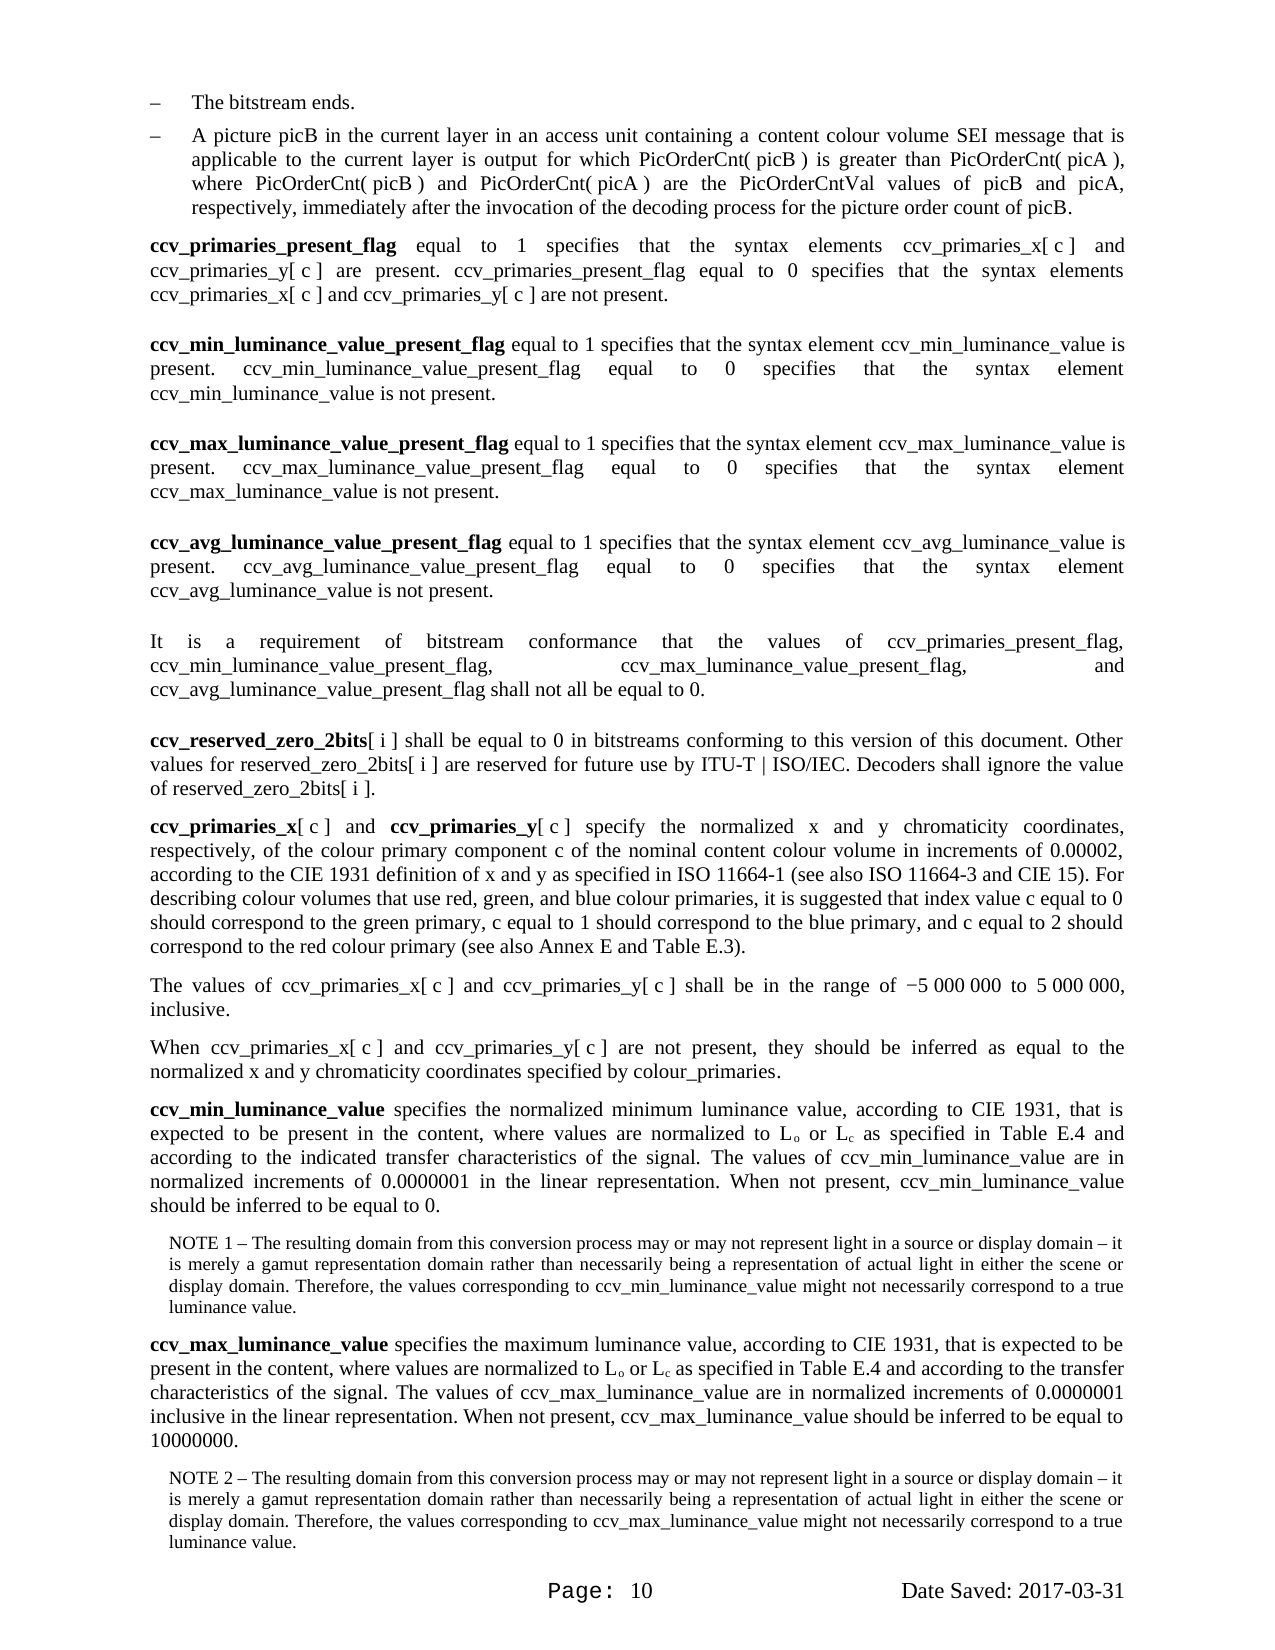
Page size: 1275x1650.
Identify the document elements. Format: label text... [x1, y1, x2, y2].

text It is a requirement of bitstream conformance that the values of ccv_primaries_present_flag, ccv_min_luminance_value_present_flag, ccv_max_luminance_value_present_flag, and ccv_avg_luminance_value_present_flag shall not all be equal to 0. [150, 629, 1125, 701]
text ccv_reserved_zero_2bits[ i ] shall be equal to 0 in bitstreams conforming to this version of this document. Other values for reserved_zero_2bits[ i ] are reserved for future use by ITU-T | ISO/IEC. Decoders shall ignore the value of reserved_zero_2bits[ i ]. [150, 728, 1125, 800]
text ccv_primaries_x[ c ] and ccv_primaries_y[ c ] specify the normalized x and y chromaticity coordinates, respectively, of the colour primary component c of the nominal content colour volume in increments of 0.00002, according to the CIE 1931 definition of x and y as specified in ISO 11664-1 (see also ISO 11664-3 and CIE 15). For describing colour volumes that use red, green, and blue colour primaries, it is suggested that index value c equal to 0 should correspond to the green primary, c equal to 1 should correspond to the blue primary, and c equal to 2 should correspond to the red colour primary (see also Annex E and Table E.3). [150, 814, 1125, 958]
text NOTE 2 – The resulting domain from this conversion process may or may not represent light in a source or display domain – it is merely a gamut representation domain rather than necessarily being a representation of actual light in either the scene or display domain. Therefore, the values corresponding to ccv_max_luminance_value might not necessarily correspond to a true luminance value. [169, 1467, 1125, 1553]
text ccv_max_luminance_value specifies the maximum luminance value, according to CIE 1931, that is expected to be present in the content, where values are normalized to Lo or Lc as specified in Table E.4 and according to the transfer characteristics of the signal. The values of ccv_max_luminance_value are in normalized increments of 0.0000001 inclusive in the linear representation. When not present, ccv_max_luminance_value should be inferred to be equal to 10000000. [150, 1332, 1125, 1452]
text ccv_min_luminance_value specifies the normalized minimum luminance value, according to CIE 1931, that is expected to be present in the content, where values are normalized to Lo or Lc as specified in Table E.4 and according to the indicated transfer characteristics of the signal. The values of ccv_min_luminance_value are in normalized increments of 0.0000001 in the linear representation. When not present, ccv_min_luminance_value should be inferred to be equal to 0. [150, 1097, 1125, 1217]
text The values of ccv_primaries_x[ c ] and ccv_primaries_y[ c ] shall be in the range of −5 000 000 to 5 000 000, inclusive. [150, 973, 1125, 1021]
text – The bitstream ends. [150, 90, 1125, 114]
text ccv_primaries_present_flag equal to 1 specifies that the syntax elements ccv_primaries_x[ c ] and ccv_primaries_y[ c ] are present. ccv_primaries_present_flag equal to 0 specifies that the syntax elements ccv_primaries_x[ c ] and ccv_primaries_y[ c ] are not present. [150, 233, 1125, 306]
text ccv_max_luminance_value_present_flag equal to 1 specifies that the syntax element ccv_max_luminance_value is present. ccv_max_luminance_value_present_flag equal to 0 specifies that the syntax element ccv_max_luminance_value is not present. [150, 431, 1125, 503]
text – A picture picB in the current layer in an access unit containing a content colour volume SEI message that is applicable to the current layer is output for which PicOrderCnt( picB ) is greater than PicOrderCnt( picA ), where PicOrderCnt( picB ) and PicOrderCnt( picA ) are the PicOrderCntVal values of picB and picA, respectively, immediately after the invocation of the decoding process for the picture order count of picB. [150, 123, 1125, 219]
text NOTE 1 – The resulting domain from this conversion process may or may not represent light in a source or display domain – it is merely a gamut representation domain rather than necessarily being a representation of actual light in either the scene or display domain. Therefore, the values corresponding to ccv_min_luminance_value might not necessarily correspond to a true luminance value. [169, 1232, 1125, 1318]
text When ccv_primaries_x[ c ] and ccv_primaries_y[ c ] are not present, they should be inferred as equal to the normalized x and y chromaticity coordinates specified by colour_primaries. [150, 1035, 1125, 1083]
text ccv_min_luminance_value_present_flag equal to 1 specifies that the syntax element ccv_min_luminance_value is present. ccv_min_luminance_value_present_flag equal to 0 specifies that the syntax element ccv_min_luminance_value is not present. [150, 332, 1125, 404]
text ccv_avg_luminance_value_present_flag equal to 1 specifies that the syntax element ccv_avg_luminance_value is present. ccv_avg_luminance_value_present_flag equal to 0 specifies that the syntax element ccv_avg_luminance_value is not present. [150, 530, 1125, 602]
